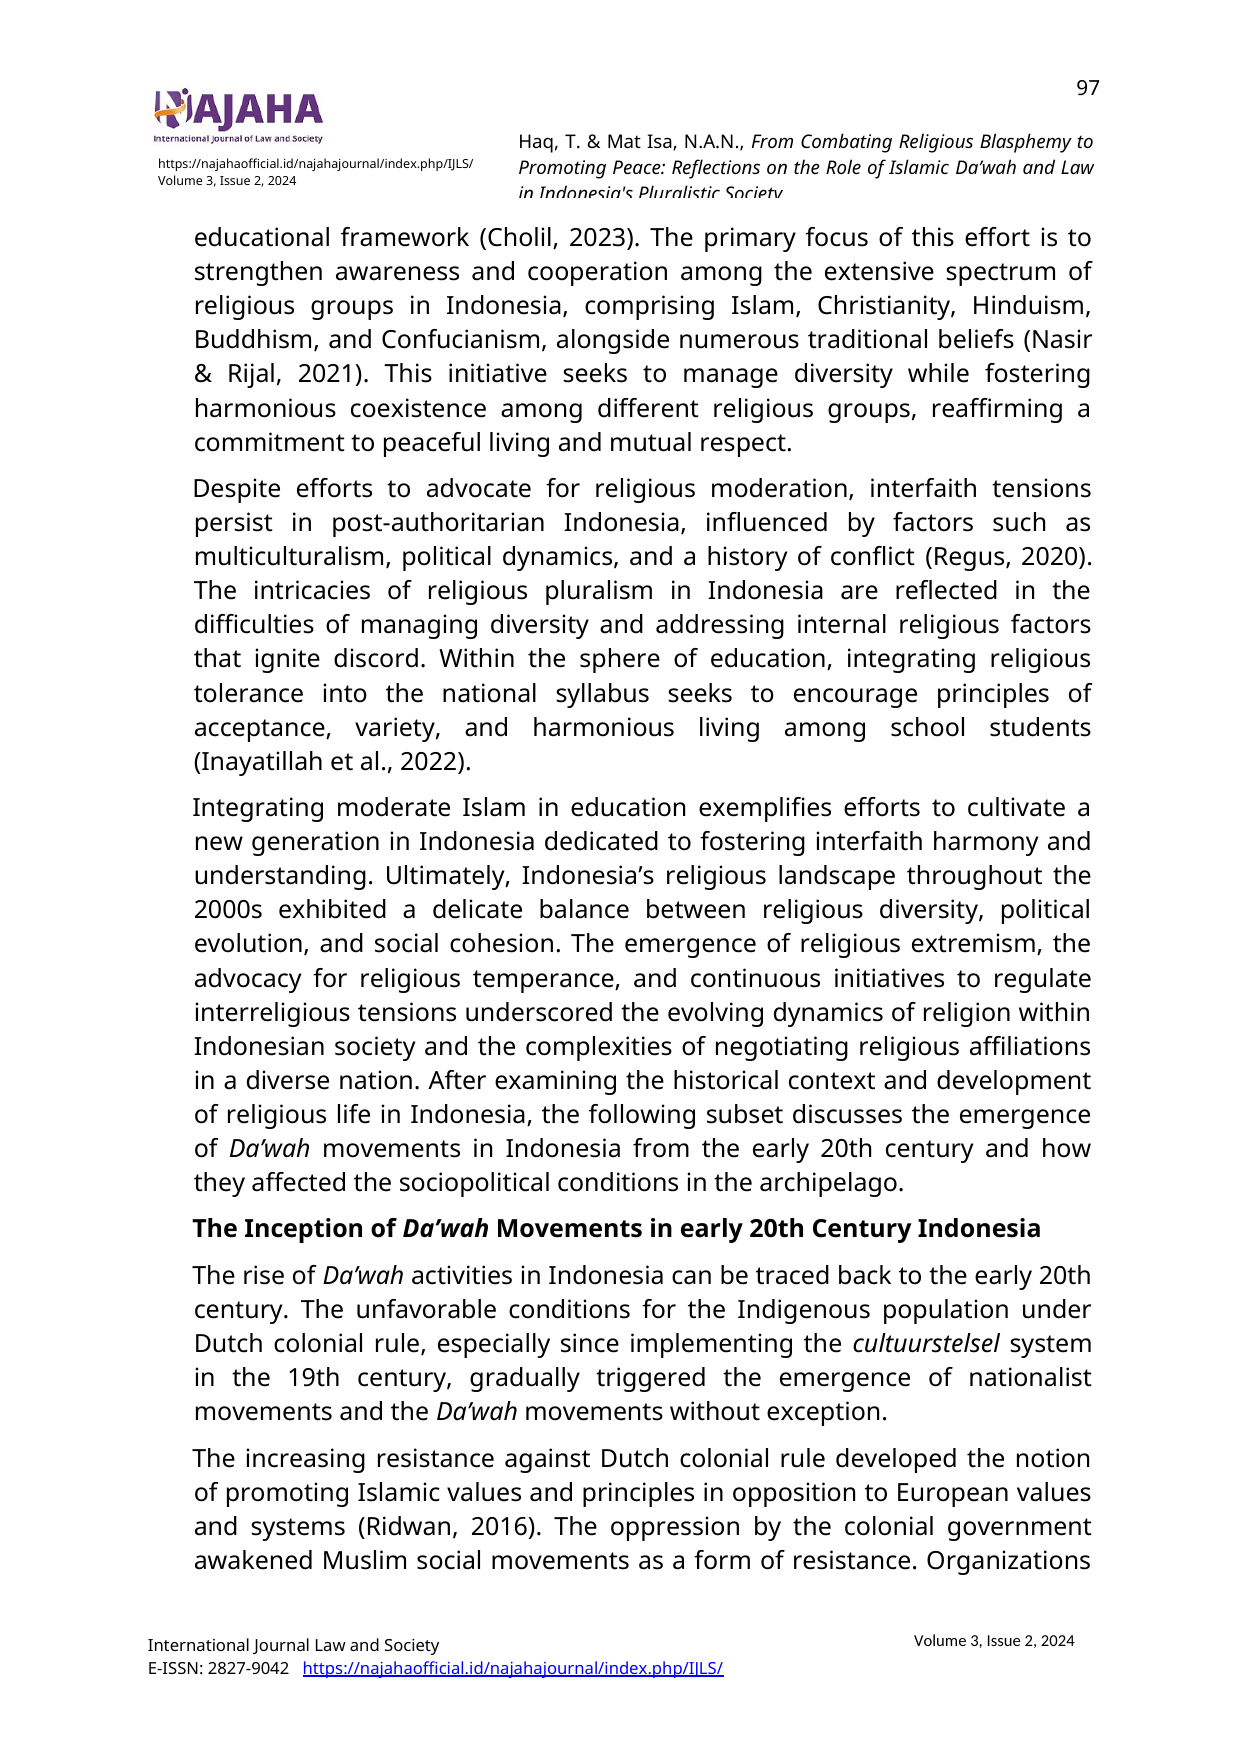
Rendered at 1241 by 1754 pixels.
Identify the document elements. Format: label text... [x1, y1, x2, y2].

text Despite efforts to advocate for religious moderation, interfaith tensions persist in post-authoritarian Indonesia, influenced by factors such as multiculturalism, political dynamics, and a history of conflict (Regus, 2020). The intricacies of religious pluralism in Indonesia are reflected in the difficulties of managing diversity and addressing internal religious factors that ignite discord. Within the sphere of education, integrating religious tolerance into the national syllabus seeks to encourage principles of acceptance, variety, and harmonious living among school students (Inayatillah et al., 2022). [192, 471, 1093, 777]
text The rise of Da’wah activities in Indonesia can be traced back to the early 20th century. The unfavorable conditions for the Indigenous population under Dutch colonial rule, especially since implementing the cultuurstelsel system in the 19th century, gradually triggered the emergence of nationalist movements and the Da’wah movements without exception. [192, 1258, 1093, 1428]
picture [147, 75, 328, 158]
text Integrating moderate Islam in education exemplifies efforts to cultivate a new generation in Indonesia dedicated to fostering interfaith harmony and understanding. Ultimately, Indonesia’s religious landscape throughout the 2000s exhibited a delicate balance between religious diversity, political evolution, and social cohesion. The emergence of religious extremism, the advocacy for religious temperance, and continuous initiatives to regulate interreligious tensions underscored the evolving dynamics of religion within Indonesian society and the complexities of negotiating religious affiliations in a diverse nation. After examining the historical context and development of religious life in Indonesia, the following subset discusses the emergence of Da’wah movements in Indonesia from the early 20th century and how they affected the sociopolitical conditions in the archipelago. [192, 790, 1093, 1199]
text The Inception of Da’wah Movements in early 20th Century Indonesia [192, 1211, 1093, 1245]
